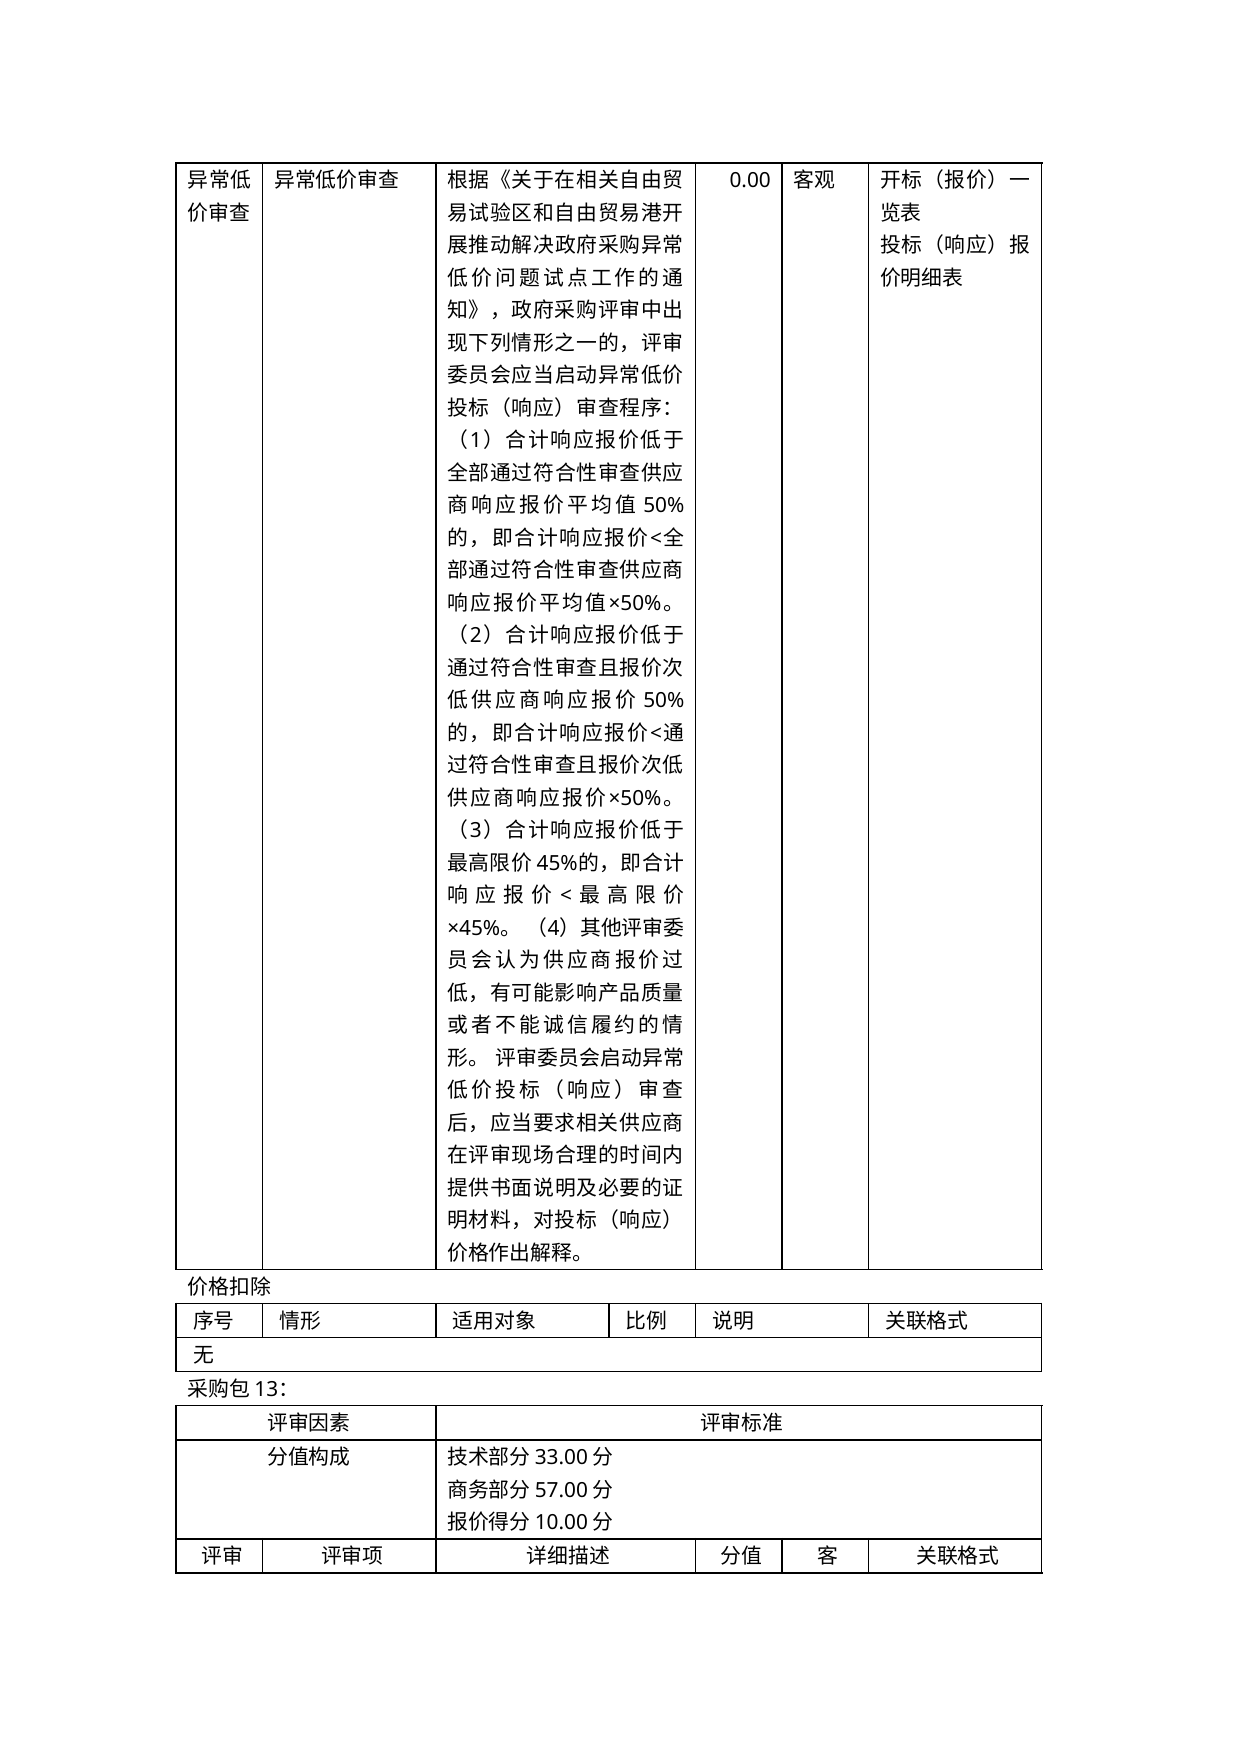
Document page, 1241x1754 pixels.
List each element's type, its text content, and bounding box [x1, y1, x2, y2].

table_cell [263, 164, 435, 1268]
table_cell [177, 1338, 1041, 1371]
text 价格扣除 [187, 1270, 1053, 1303]
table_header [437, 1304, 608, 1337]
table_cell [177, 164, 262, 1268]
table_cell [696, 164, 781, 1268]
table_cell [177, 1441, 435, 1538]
text 采购包13： [187, 1372, 1053, 1405]
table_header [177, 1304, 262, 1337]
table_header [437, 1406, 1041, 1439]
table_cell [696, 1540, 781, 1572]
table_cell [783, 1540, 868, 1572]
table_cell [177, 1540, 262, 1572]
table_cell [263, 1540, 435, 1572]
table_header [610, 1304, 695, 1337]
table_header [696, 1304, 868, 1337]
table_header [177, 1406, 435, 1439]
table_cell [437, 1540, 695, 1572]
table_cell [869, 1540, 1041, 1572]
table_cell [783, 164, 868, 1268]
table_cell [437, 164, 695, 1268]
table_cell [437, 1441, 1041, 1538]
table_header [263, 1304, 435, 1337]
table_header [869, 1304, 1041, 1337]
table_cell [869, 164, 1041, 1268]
